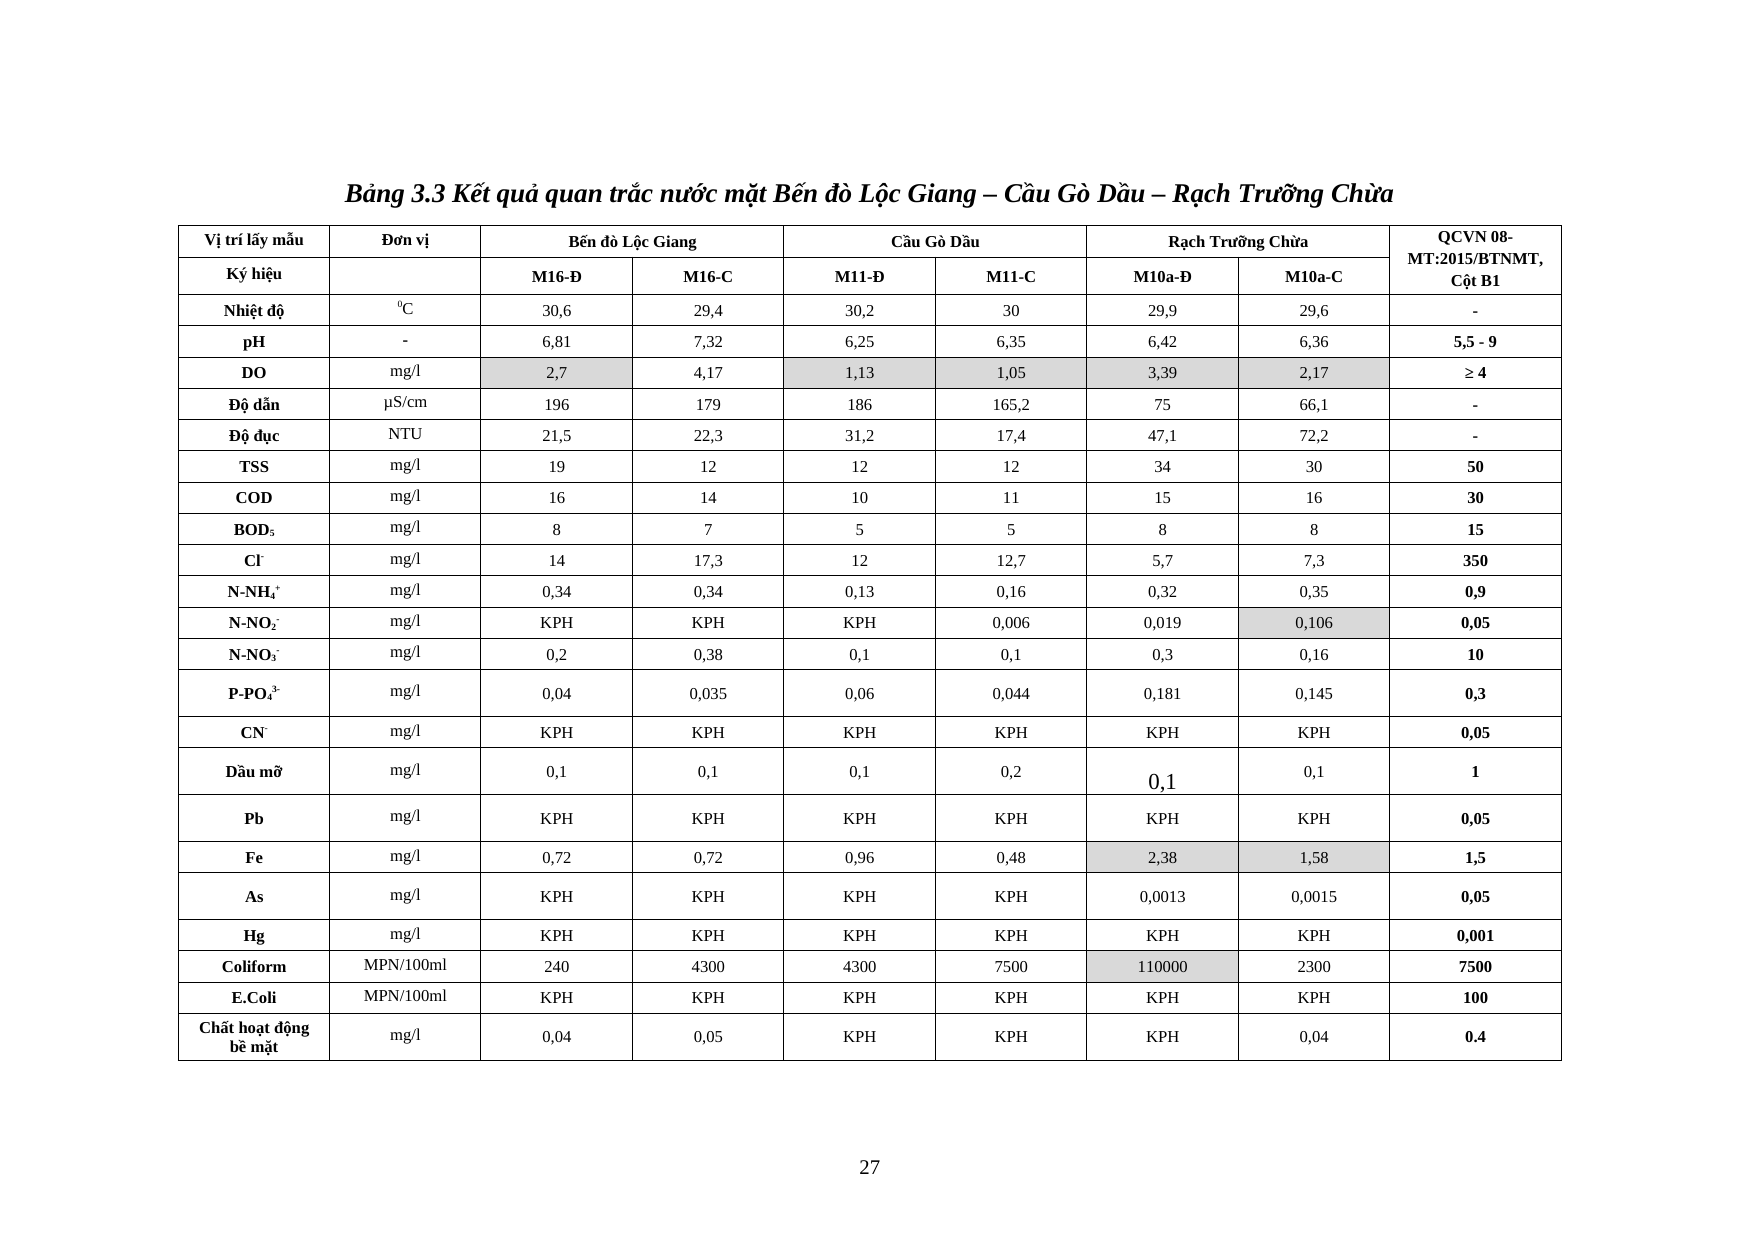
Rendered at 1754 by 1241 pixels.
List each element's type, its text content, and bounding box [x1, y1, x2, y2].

table_cell M16-Đ [481, 258, 632, 294]
table_cell 0,05 [1390, 608, 1561, 638]
table_cell 0,3 [1087, 639, 1238, 669]
table_cell E.Coli [179, 983, 329, 1013]
table_cell Nhiệt độ [179, 295, 329, 325]
table_cell 0,04 [481, 1014, 632, 1060]
table_cell 16 [1239, 483, 1389, 513]
table_cell Độ đục [179, 420, 329, 450]
table_cell 8 [481, 514, 632, 544]
table_cell 186 [784, 389, 935, 419]
table_cell 30 [936, 295, 1086, 325]
table_cell 0,1 [481, 748, 632, 794]
table_cell 29,4 [633, 295, 783, 325]
table_cell TSS [179, 451, 329, 482]
table_cell Chất hoạt động bề mặt [179, 1014, 329, 1060]
table_cell KPH [1087, 717, 1238, 747]
table_cell KPH [633, 717, 783, 747]
table_cell ≥ 4 [1390, 358, 1561, 388]
table_cell 0,13 [784, 576, 935, 607]
table_cell KPH [936, 795, 1086, 841]
table_cell 1,13 [784, 358, 935, 388]
table_cell 12 [784, 545, 935, 575]
table_header QCVN 08-MT:2015/BTNMT, Cột B1 [1390, 226, 1561, 294]
table_cell N-NO2- [179, 608, 329, 638]
table_cell 0,06 [784, 670, 935, 716]
table_cell 6,81 [481, 326, 632, 357]
table_cell 4300 [633, 951, 783, 982]
table_cell 0,72 [481, 842, 632, 872]
table_cell KPH [1239, 795, 1389, 841]
table_cell 0,0013 [1087, 873, 1238, 919]
table_cell 6,25 [784, 326, 935, 357]
table_cell 30 [1239, 451, 1389, 482]
table_cell KPH [784, 920, 935, 950]
table_cell Coliform [179, 951, 329, 982]
table_cell KPH [481, 920, 632, 950]
table_cell Ký hiệu [179, 258, 329, 294]
table_cell 11 [936, 483, 1086, 513]
table_cell mg/l [330, 545, 480, 575]
table_cell M10a-C [1239, 258, 1389, 294]
table_cell 0,32 [1087, 576, 1238, 607]
table_cell 29,6 [1239, 295, 1389, 325]
table_cell mg/l [330, 717, 480, 747]
table_cell mg/l [330, 920, 480, 950]
table_cell COD [179, 483, 329, 513]
table_cell 240 [481, 951, 632, 982]
table_cell KPH [784, 873, 935, 919]
table_cell KPH [633, 795, 783, 841]
table_cell 1,5 [1390, 842, 1561, 872]
table_cell 30,6 [481, 295, 632, 325]
table_cell 10 [784, 483, 935, 513]
table_header Đơn vị [330, 226, 480, 257]
table_cell 0,05 [1390, 795, 1561, 841]
table_cell 0,34 [633, 576, 783, 607]
table_cell KPH [784, 1014, 935, 1060]
table_cell mg/l [330, 451, 480, 482]
table_cell 100 [1390, 983, 1561, 1013]
table_cell 0,38 [633, 639, 783, 669]
table_cell 5,7 [1087, 545, 1238, 575]
table_cell 179 [633, 389, 783, 419]
table_cell KPH [481, 795, 632, 841]
table_cell 2300 [1239, 951, 1389, 982]
table_cell 196 [481, 389, 632, 419]
table_cell 0,3 [1390, 670, 1561, 716]
table_cell 15 [1087, 483, 1238, 513]
table_cell 7500 [936, 951, 1086, 982]
table_cell mg/l [330, 795, 480, 841]
table_cell [330, 258, 480, 294]
table_cell 0,181 [1087, 670, 1238, 716]
table_cell mg/l [330, 748, 480, 794]
table_cell 30,2 [784, 295, 935, 325]
table_cell 0,04 [1239, 1014, 1389, 1060]
table_cell 0,2 [936, 748, 1086, 794]
table_cell Độ dẫn [179, 389, 329, 419]
table_header Bến đò Lộc Giang [481, 226, 783, 257]
table_cell - [1390, 420, 1561, 450]
table_header Rạch Trưỡng Chừa [1087, 226, 1389, 257]
table_cell KPH [936, 983, 1086, 1013]
table_cell mg/l [330, 639, 480, 669]
table_cell M10a-Đ [1087, 258, 1238, 294]
table_cell KPH [633, 983, 783, 1013]
table_cell KPH [481, 717, 632, 747]
table_cell DO [179, 358, 329, 388]
table_cell 10 [1390, 639, 1561, 669]
table_cell Dầu mỡ [179, 748, 329, 794]
table_cell KPH [481, 608, 632, 638]
table_cell 0,48 [936, 842, 1086, 872]
table_cell µS/cm [330, 389, 480, 419]
table_cell 0,04 [481, 670, 632, 716]
table_cell KPH [936, 873, 1086, 919]
table_cell 7 [633, 514, 783, 544]
table_cell 5 [936, 514, 1086, 544]
table_cell mg/l [330, 576, 480, 607]
table_cell 50 [1390, 451, 1561, 482]
table_cell Cl- [179, 545, 329, 575]
table_cell 3,39 [1087, 358, 1238, 388]
table_cell 12 [784, 451, 935, 482]
table_cell - [330, 326, 480, 357]
table_cell mg/l [330, 608, 480, 638]
table_cell 0,34 [481, 576, 632, 607]
table_cell 0,035 [633, 670, 783, 716]
table_cell 0,16 [936, 576, 1086, 607]
table_cell 0,0015 [1239, 873, 1389, 919]
table_cell 12,7 [936, 545, 1086, 575]
table_cell mg/l [330, 842, 480, 872]
table_cell mg/l [330, 358, 480, 388]
table_header Cầu Gò Dầu [784, 226, 1086, 257]
table_cell KPH [784, 795, 935, 841]
table_cell 1 [1390, 748, 1561, 794]
table_cell 4,17 [633, 358, 783, 388]
table_cell 6,42 [1087, 326, 1238, 357]
table_cell 0,044 [936, 670, 1086, 716]
table_cell 5,5 - 9 [1390, 326, 1561, 357]
table_cell Hg [179, 920, 329, 950]
table_cell KPH [784, 983, 935, 1013]
table_cell 0,106 [1239, 608, 1389, 638]
table_cell 2,7 [481, 358, 632, 388]
table_cell Pb [179, 795, 329, 841]
table_cell 7500 [1390, 951, 1561, 982]
table_cell N-NO3- [179, 639, 329, 669]
table_cell 5 [784, 514, 935, 544]
table_cell 66,1 [1239, 389, 1389, 419]
table_cell 15 [1390, 514, 1561, 544]
table_cell 165,2 [936, 389, 1086, 419]
table_cell KPH [481, 983, 632, 1013]
table_cell KPH [1087, 983, 1238, 1013]
table_cell KPH [1087, 920, 1238, 950]
table_cell 72,2 [1239, 420, 1389, 450]
table_cell 14 [633, 483, 783, 513]
table_cell KPH [936, 920, 1086, 950]
table_cell 31,2 [784, 420, 935, 450]
table_cell 0,9 [1390, 576, 1561, 607]
table_cell KPH [633, 873, 783, 919]
table_cell 29,9 [1087, 295, 1238, 325]
table_cell 110000 [1087, 951, 1238, 982]
table_cell 0,2 [481, 639, 632, 669]
table_cell 19 [481, 451, 632, 482]
table_cell 16 [481, 483, 632, 513]
table_cell MPN/100ml [330, 983, 480, 1013]
table_cell 75 [1087, 389, 1238, 419]
table_cell KPH [936, 1014, 1086, 1060]
table_cell - [1390, 295, 1561, 325]
table_cell CN- [179, 717, 329, 747]
table_cell 14 [481, 545, 632, 575]
table_cell 350 [1390, 545, 1561, 575]
table_cell KPH [1087, 795, 1238, 841]
table_cell - [1390, 389, 1561, 419]
table_cell KPH [633, 920, 783, 950]
table_cell 8 [1087, 514, 1238, 544]
table_cell 7,3 [1239, 545, 1389, 575]
table_cell mg/l [330, 670, 480, 716]
table_cell 0,16 [1239, 639, 1389, 669]
table_cell 0,1 [633, 748, 783, 794]
table_cell 0,72 [633, 842, 783, 872]
table_cell 1,05 [936, 358, 1086, 388]
table_cell P-PO43- [179, 670, 329, 716]
table_cell 0C [330, 295, 480, 325]
table_cell pH [179, 326, 329, 357]
table_cell 0,019 [1087, 608, 1238, 638]
table_cell 12 [936, 451, 1086, 482]
table_cell 17,3 [633, 545, 783, 575]
table_cell M11-C [936, 258, 1086, 294]
table_cell BOD5 [179, 514, 329, 544]
table_cell 22,3 [633, 420, 783, 450]
table_cell KPH [633, 608, 783, 638]
table_cell 0,1 [1087, 748, 1238, 794]
table_cell 47,1 [1087, 420, 1238, 450]
table_cell 0,1 [784, 748, 935, 794]
table_cell 0,001 [1390, 920, 1561, 950]
table_cell MPN/100ml [330, 951, 480, 982]
table_cell 0,05 [1390, 717, 1561, 747]
table_cell 0.4 [1390, 1014, 1561, 1060]
table_cell KPH [1087, 1014, 1238, 1060]
table_cell As [179, 873, 329, 919]
table_cell 0,1 [1239, 748, 1389, 794]
table_cell NTU [330, 420, 480, 450]
table_cell 4300 [784, 951, 935, 982]
table_cell KPH [936, 717, 1086, 747]
table_cell 1,58 [1239, 842, 1389, 872]
table_cell M16-C [633, 258, 783, 294]
table_cell KPH [784, 608, 935, 638]
table_cell mg/l [330, 1014, 480, 1060]
table_cell 0,05 [1390, 873, 1561, 919]
table_cell N-NH4+ [179, 576, 329, 607]
table_cell 8 [1239, 514, 1389, 544]
table_cell 0,1 [936, 639, 1086, 669]
table_cell 12 [633, 451, 783, 482]
table_cell KPH [784, 717, 935, 747]
table_cell 0,35 [1239, 576, 1389, 607]
table_cell 0,05 [633, 1014, 783, 1060]
table_cell 6,36 [1239, 326, 1389, 357]
table_cell 2,38 [1087, 842, 1238, 872]
text Bảng 3.3 Kết quả quan trắc nước mặt Bến đò Lộc Giang – Cầu Gò Dầu – Rạch Trưỡng Chừa [118, 177, 1621, 208]
table_cell 30 [1390, 483, 1561, 513]
table_cell 0,96 [784, 842, 935, 872]
table_cell 0,145 [1239, 670, 1389, 716]
table_cell KPH [481, 873, 632, 919]
table_cell mg/l [330, 873, 480, 919]
table_cell 6,35 [936, 326, 1086, 357]
table_cell KPH [1239, 920, 1389, 950]
table_cell KPH [1239, 717, 1389, 747]
table_cell 0,006 [936, 608, 1086, 638]
table_cell mg/l [330, 514, 480, 544]
table_cell 0,1 [784, 639, 935, 669]
table_cell 7,32 [633, 326, 783, 357]
table_cell 17,4 [936, 420, 1086, 450]
table_cell KPH [1239, 983, 1389, 1013]
table_header Vị trí lấy mẫu [179, 226, 329, 257]
table_cell 21,5 [481, 420, 632, 450]
table_cell Fe [179, 842, 329, 872]
table_cell M11-Đ [784, 258, 935, 294]
table_cell 34 [1087, 451, 1238, 482]
table_cell 2,17 [1239, 358, 1389, 388]
table_cell mg/l [330, 483, 480, 513]
